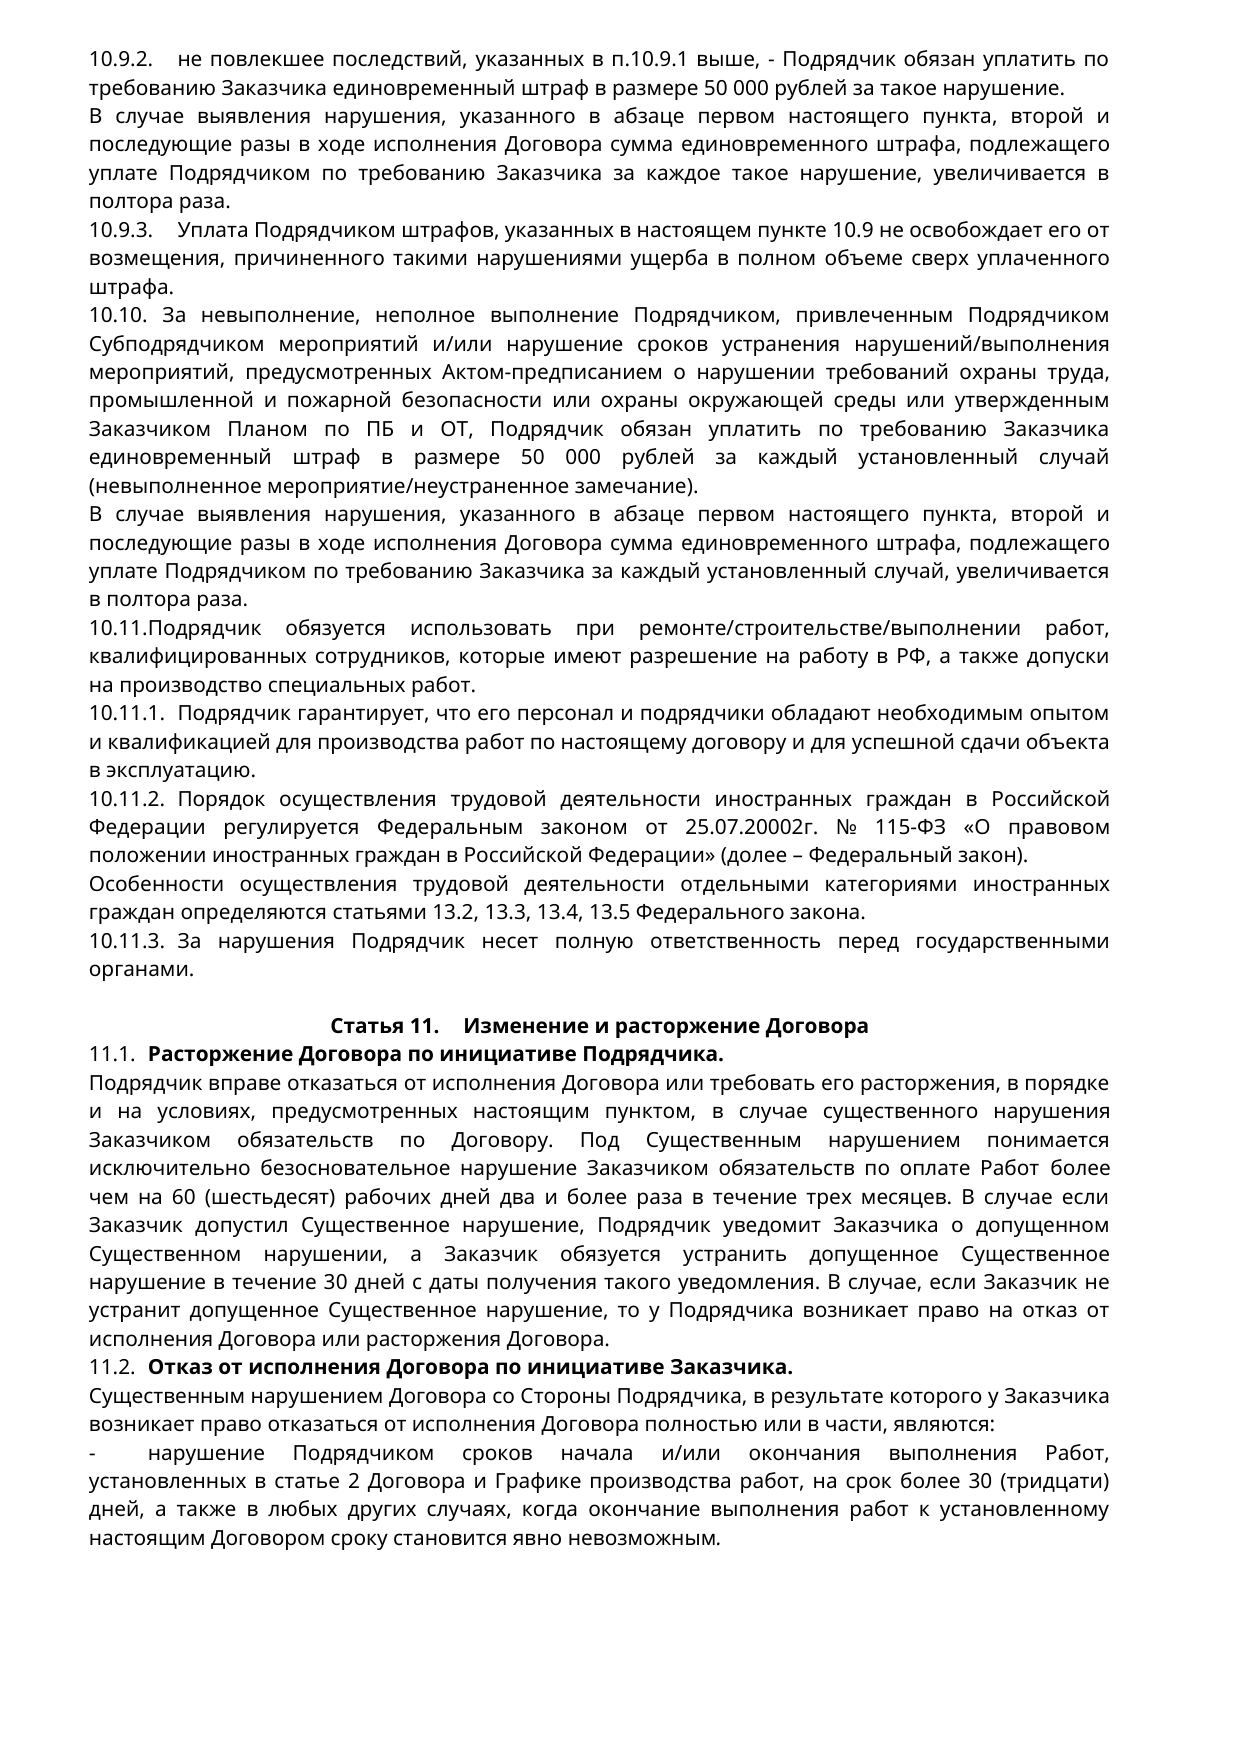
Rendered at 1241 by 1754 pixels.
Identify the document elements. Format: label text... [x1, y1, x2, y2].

list не повлекшее последствий, указанных в п.10.9.1 выше, - Подрядчик обязан уплатить по требованию Заказчика единовременный штраф в размере 50 000 рублей за такое нарушение. [89, 44, 1111, 101]
text Особенности осуществления трудовой деятельности отдельными категориями иностранных граждан определяются статьями 13.2, 13.3, 13.4, 13.5 Федерального закона. [89, 869, 1111, 926]
list Отказ от исполнения Договора по инициативе Заказчика. [89, 1352, 1111, 1381]
list Изменение и расторжение Договора [89, 1011, 1111, 1039]
list нарушение Подрядчиком сроков начала и/или окончания выполнения Работ, установленных в статье 2 Договора и Графике производства работ, на срок более 30 (тридцати) дней, а также в любых других случаях, когда окончание выполнения работ к установленному настоящим Договором сроку становится явно невозможным. [89, 1438, 1111, 1551]
list В случае выявления нарушения, указанного в абзаце первом настоящего пункта, второй и последующие разы в ходе исполнения Договора сумма единовременного штрафа, подлежащего уплате Подрядчиком по требованию Заказчика за каждое такое нарушение, увеличивается в полтора раза. [89, 101, 1111, 215]
list Расторжение Договора по инициативе Подрядчика. [89, 1039, 1111, 1068]
list Уплата Подрядчиком штрафов, указанных в настоящем пункте 10.9 не освобождает его от возмещения, причиненного такими нарушениями ущерба в полном объеме сверх уплаченного штрафа. [89, 215, 1111, 300]
text Существенным нарушением Договора со Стороны Подрядчика, в результате которого у Заказчика возникает право отказаться от исполнения Договора полностью или в части, являются: [89, 1381, 1111, 1438]
text В случае выявления нарушения, указанного в абзаце первом настоящего пункта, второй и последующие разы в ходе исполнения Договора сумма единовременного штрафа, подлежащего уплате Подрядчиком по требованию Заказчика за каждый установленный случай, увеличивается в полтора раза. [89, 499, 1111, 613]
list Подрядчик обязуется использовать при ремонте/строительстве/выполнении работ, квалифицированных сотрудников, которые имеют разрешение на работу в РФ, а также допуски на производство специальных работ. [89, 613, 1111, 698]
list Порядок осуществления трудовой деятельности иностранных граждан в Российской Федерации регулируется Федеральным законом от 25.07.20002г. № 115-ФЗ «О правовом положении иностранных граждан в Российской Федерации» (долее – Федеральный закон). [89, 784, 1111, 869]
list За нарушения Подрядчик несет полную ответственность перед государственными органами. [89, 926, 1111, 983]
list За невыполнение, неполное выполнение Подрядчиком, привлеченным Подрядчиком Субподрядчиком мероприятий и/или нарушение сроков устранения нарушений/выполнения мероприятий, предусмотренных Актом-предписанием о нарушении требований охраны труда, промышленной и пожарной безопасности или охраны окружающей среды или утвержденным Заказчиком Планом по ПБ и ОТ, Подрядчик обязан уплатить по требованию Заказчика единовременный штраф в размере 50 000 рублей за каждый установленный случай (невыполненное мероприятие/неустраненное замечание). [89, 300, 1111, 499]
list Подрядчик гарантирует, что его персонал и подрядчики обладают необходимым опытом и квалификацией для производства работ по настоящему договору и для успешной сдачи объекта в эксплуатацию. [89, 698, 1111, 784]
text Подрядчик вправе отказаться от исполнения Договора или требовать его расторжения, в порядке и на условиях, предусмотренных настоящим пунктом, в случае существенного нарушения Заказчиком обязательств по Договору. Под Существенным нарушением понимается исключительно безосновательное нарушение Заказчиком обязательств по оплате Работ более чем на 60 (шестьдесят) рабочих дней два и более раза в течение трех месяцев. В случае если Заказчик допустил Существенное нарушение, Подрядчик уведомит Заказчика о допущенном Существенном нарушении, а Заказчик обязуется устранить допущенное Существенное нарушение в течение 30 дней с даты получения такого уведомления. В случае, если Заказчик не устранит допущенное Существенное нарушение, то у Подрядчика возникает право на отказ от исполнения Договора или расторжения Договора. [89, 1068, 1111, 1352]
